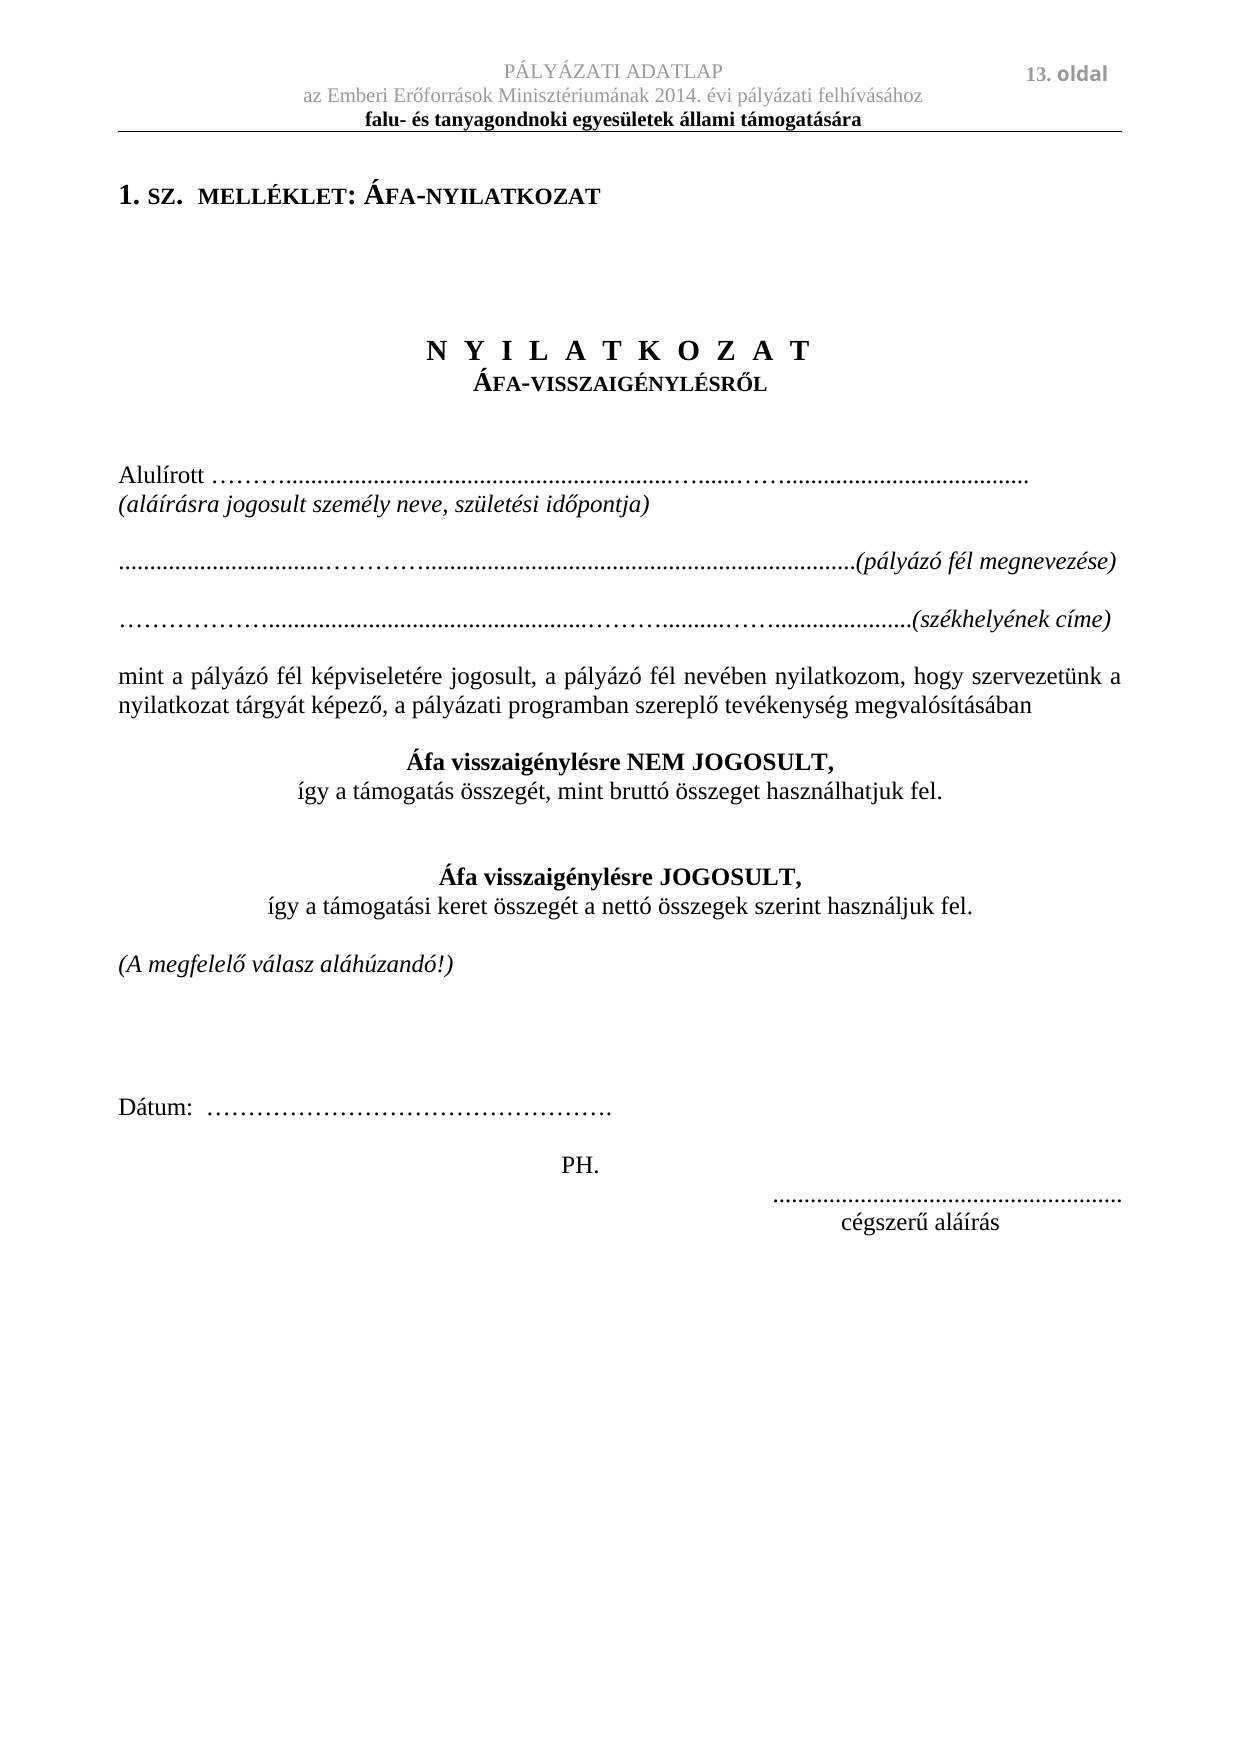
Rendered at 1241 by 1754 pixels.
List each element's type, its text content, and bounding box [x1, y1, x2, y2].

text 1. sz. melléklet: Áfa-nyilatkozat [118, 177, 1122, 211]
text PH. [339, 1150, 1122, 1179]
text így a támogatási keret összegét a nettó összegek szerint használjuk fel. [118, 891, 1122, 920]
text Áfa visszaigénylésre NEM jogosult, [118, 747, 1122, 776]
text ........................................................ [118, 1179, 1122, 1207]
text Dátum: …………………………………………. [118, 1092, 1122, 1121]
text ………………...................................................………..........……......................(székhelyének címe) [118, 604, 1122, 632]
text mint a pályázó fél képviseletére jogosult, a pályázó fél nevében nyilatkozom, hogy szervezetünk a nyilatkozat tárgyát képező, a pályázati programban szereplő tevékenység megvalósításában [118, 661, 1122, 719]
text .................................………….....................................................................(pályázó fél megnevezése) [118, 546, 1122, 575]
text n y i l a t k o z a t [118, 333, 1122, 366]
text (A megfelelő válasz aláhúzandó!) [118, 949, 1122, 977]
text Áfa visszaigénylésre jogosult, [118, 862, 1122, 891]
text így a támogatás összegét, mint bruttó összeget használhatjuk fel. [118, 776, 1122, 805]
text Áfa-visszaigénylésről [118, 366, 1122, 398]
text Alulírott ………..............................................................…......……....................................... [118, 460, 1122, 489]
text cégszerű aláírás [708, 1207, 1122, 1236]
text (aláírásra jogosult személy neve, születési időpontja) [118, 489, 1122, 517]
